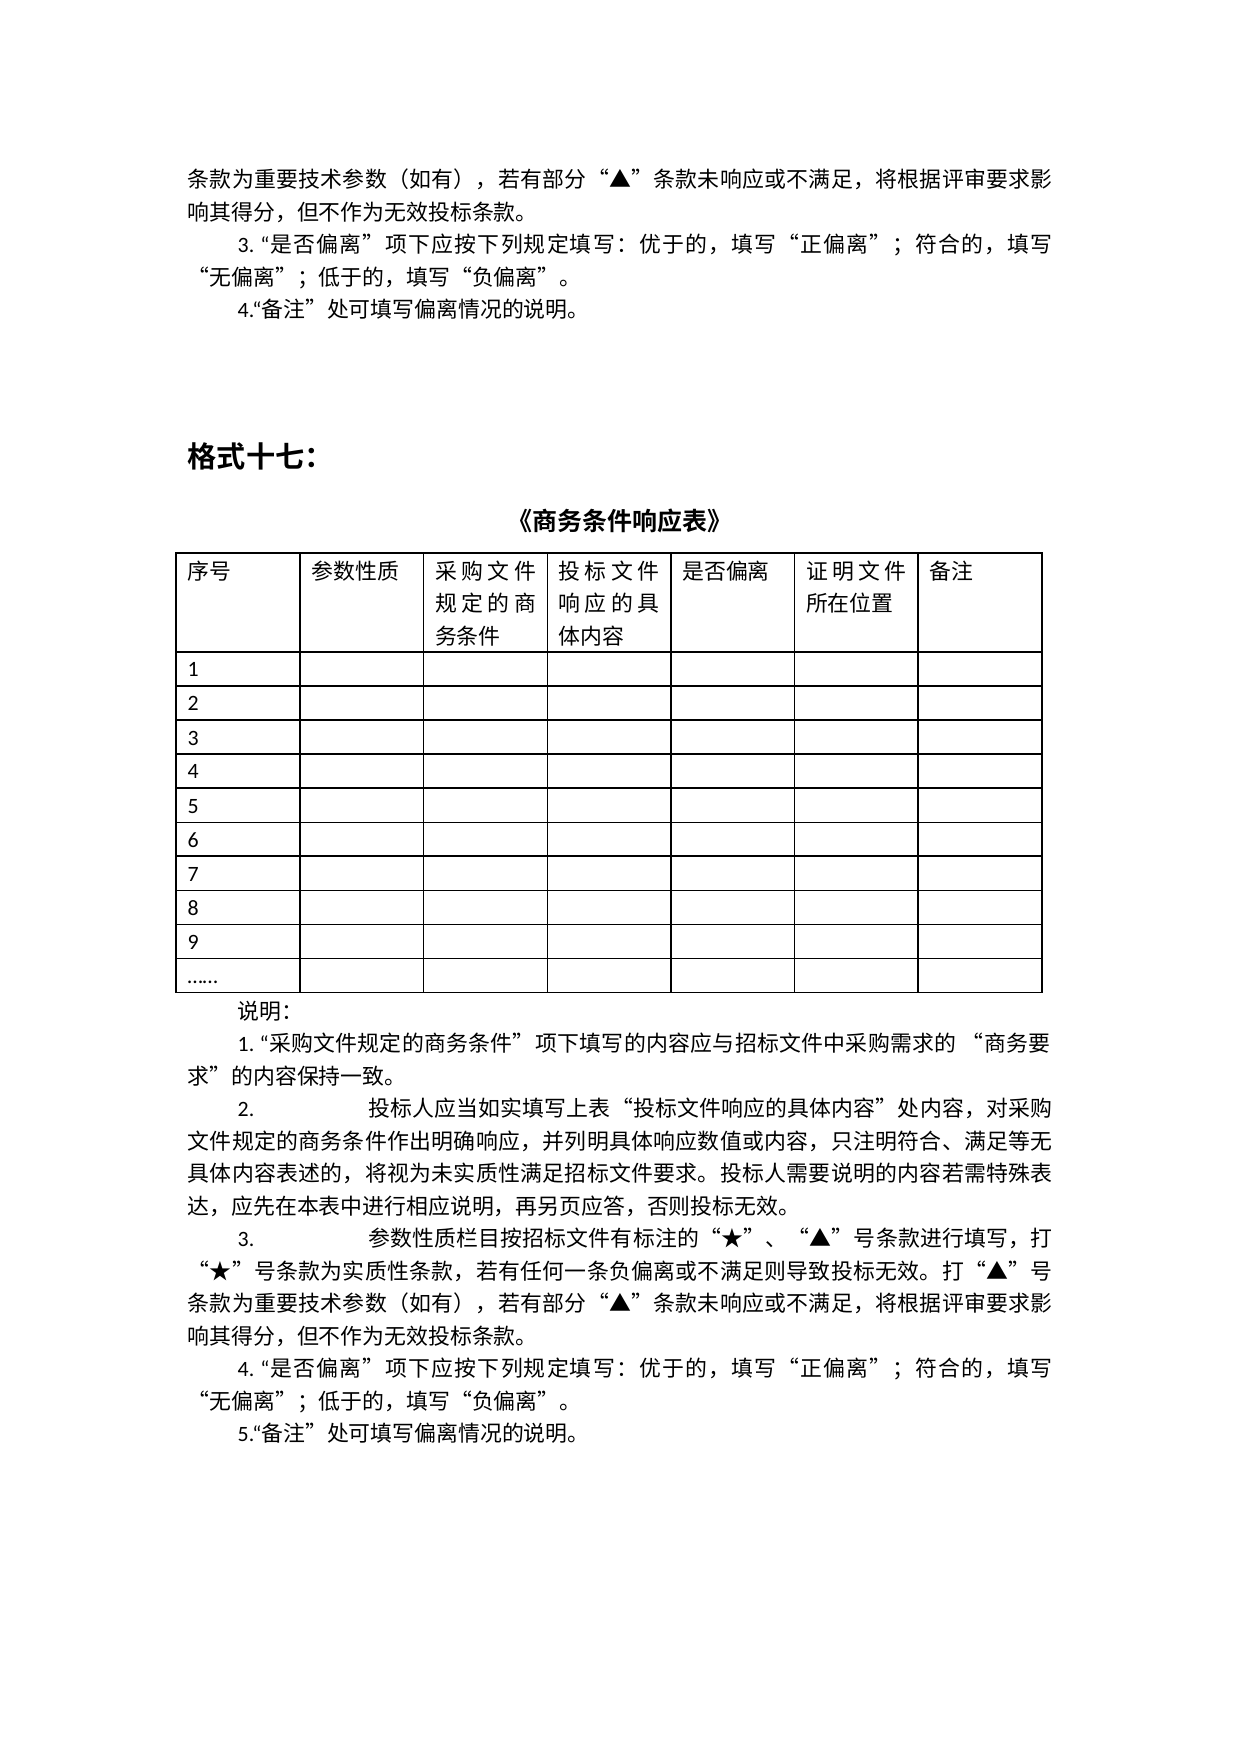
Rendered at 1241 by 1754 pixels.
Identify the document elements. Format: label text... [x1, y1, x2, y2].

table_cell [795, 789, 917, 821]
table_cell [424, 823, 547, 855]
table_cell 4 [177, 755, 299, 787]
table_cell [548, 687, 670, 719]
table_cell [672, 721, 794, 753]
table_cell [919, 823, 1041, 855]
table_cell [672, 823, 794, 855]
text 说明： [187, 993, 1053, 1026]
table_cell [301, 857, 423, 889]
table_cell [919, 891, 1041, 923]
table_cell [548, 755, 670, 787]
table_cell [548, 653, 670, 685]
table_cell [672, 891, 794, 923]
table_cell [424, 653, 547, 685]
table_cell [424, 857, 547, 889]
table_cell [795, 823, 917, 855]
table_cell [424, 959, 547, 992]
table_cell [301, 925, 423, 958]
table_cell 7 [177, 857, 299, 889]
table_cell [672, 755, 794, 787]
table_cell 9 [177, 925, 299, 958]
table_cell [795, 959, 917, 992]
table_cell [919, 925, 1041, 958]
table_cell [672, 789, 794, 821]
table_cell [301, 789, 423, 821]
table_cell [301, 823, 423, 855]
table_cell [301, 653, 423, 685]
table_header 证明文件所在位置 [795, 554, 917, 651]
text 3. “是否偏离”项下应按下列规定填写：优于的，填写“正偏离”；符合的，填写“无偏离”；低于的，填写“负偏离”。 [187, 227, 1053, 292]
table_cell [548, 721, 670, 753]
text 《商务条件响应表》 [187, 487, 1053, 552]
table_header 采购文件规定的商务条件 [424, 554, 547, 651]
table_cell [795, 653, 917, 685]
table_cell [672, 653, 794, 685]
table_cell [919, 687, 1041, 719]
table_cell [548, 857, 670, 889]
table_header 参数性质 [301, 554, 423, 651]
table_cell [672, 687, 794, 719]
table_cell [795, 721, 917, 753]
table_header 是否偏离 [672, 554, 794, 651]
text 2. 投标人应当如实填写上表“投标文件响应的具体内容”处内容，对采购文件规定的商务条件作出明确响应，并列明具体响应数值或内容，只注明符合、满足等无具体内容表述的，将视为未实质性满足招标文件要求。投标人需要说明的内容若需特殊表达，应先在本表中进行相应说明，再另页应答，否则投标无效。 [187, 1091, 1053, 1221]
table_cell [919, 789, 1041, 821]
table_header 备注 [919, 554, 1041, 651]
table_cell [548, 823, 670, 855]
table_cell [424, 789, 547, 821]
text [187, 162, 1053, 227]
table_cell [548, 789, 670, 821]
table_cell [795, 925, 917, 958]
table_cell [672, 959, 794, 992]
table_cell [672, 925, 794, 958]
table_cell [548, 959, 670, 992]
table_cell 5 [177, 789, 299, 821]
table_cell [424, 891, 547, 923]
table_cell [548, 925, 670, 958]
table_cell [919, 721, 1041, 753]
table_cell 2 [177, 687, 299, 719]
text 3. 参数性质栏目按招标文件有标注的“★”、“▲”号条款进行填写，打“★”号条款为实质性条款，若有任何一条负偏离或不满足则导致投标无效。打“▲”号条款为重要技术参数（如有），若有部分“▲”条款未响应或不满足，将根据评审要求影响其得分，但不作为无效投标条款。 [187, 1221, 1053, 1351]
table_cell [301, 755, 423, 787]
table_cell [424, 687, 547, 719]
table_cell [301, 721, 423, 753]
table_cell 3 [177, 721, 299, 753]
table_cell [919, 857, 1041, 889]
table_cell [795, 891, 917, 923]
text 格式十七： [187, 422, 1053, 487]
text 1. “采购文件规定的商务条件”项下填写的内容应与招标文件中采购需求的 “商务要求”的内容保持一致。 [187, 1026, 1053, 1091]
table_cell [424, 925, 547, 958]
table_cell 6 [177, 823, 299, 855]
table_cell [548, 891, 670, 923]
table_cell [301, 687, 423, 719]
table_cell [919, 755, 1041, 787]
table_header 投标文件响应的具体内容 [548, 554, 670, 651]
table_cell [301, 891, 423, 923]
table_cell [301, 959, 423, 992]
table_cell [672, 857, 794, 889]
text 4.“备注”处可填写偏离情况的说明。 [187, 292, 1053, 324]
text 4. “是否偏离”项下应按下列规定填写：优于的，填写“正偏离”；符合的，填写“无偏离”；低于的，填写“负偏离”。 [187, 1351, 1053, 1416]
table_cell 8 [177, 891, 299, 923]
table_cell 1 [177, 653, 299, 685]
table_cell [919, 959, 1041, 992]
table_cell [795, 755, 917, 787]
table_header 序号 [177, 554, 299, 651]
text 5.“备注”处可填写偏离情况的说明。 [187, 1416, 1053, 1448]
table_cell [795, 687, 917, 719]
table_cell …… [177, 959, 299, 992]
table_cell [919, 653, 1041, 685]
table_cell [795, 857, 917, 889]
table_cell [424, 755, 547, 787]
table_cell [424, 721, 547, 753]
